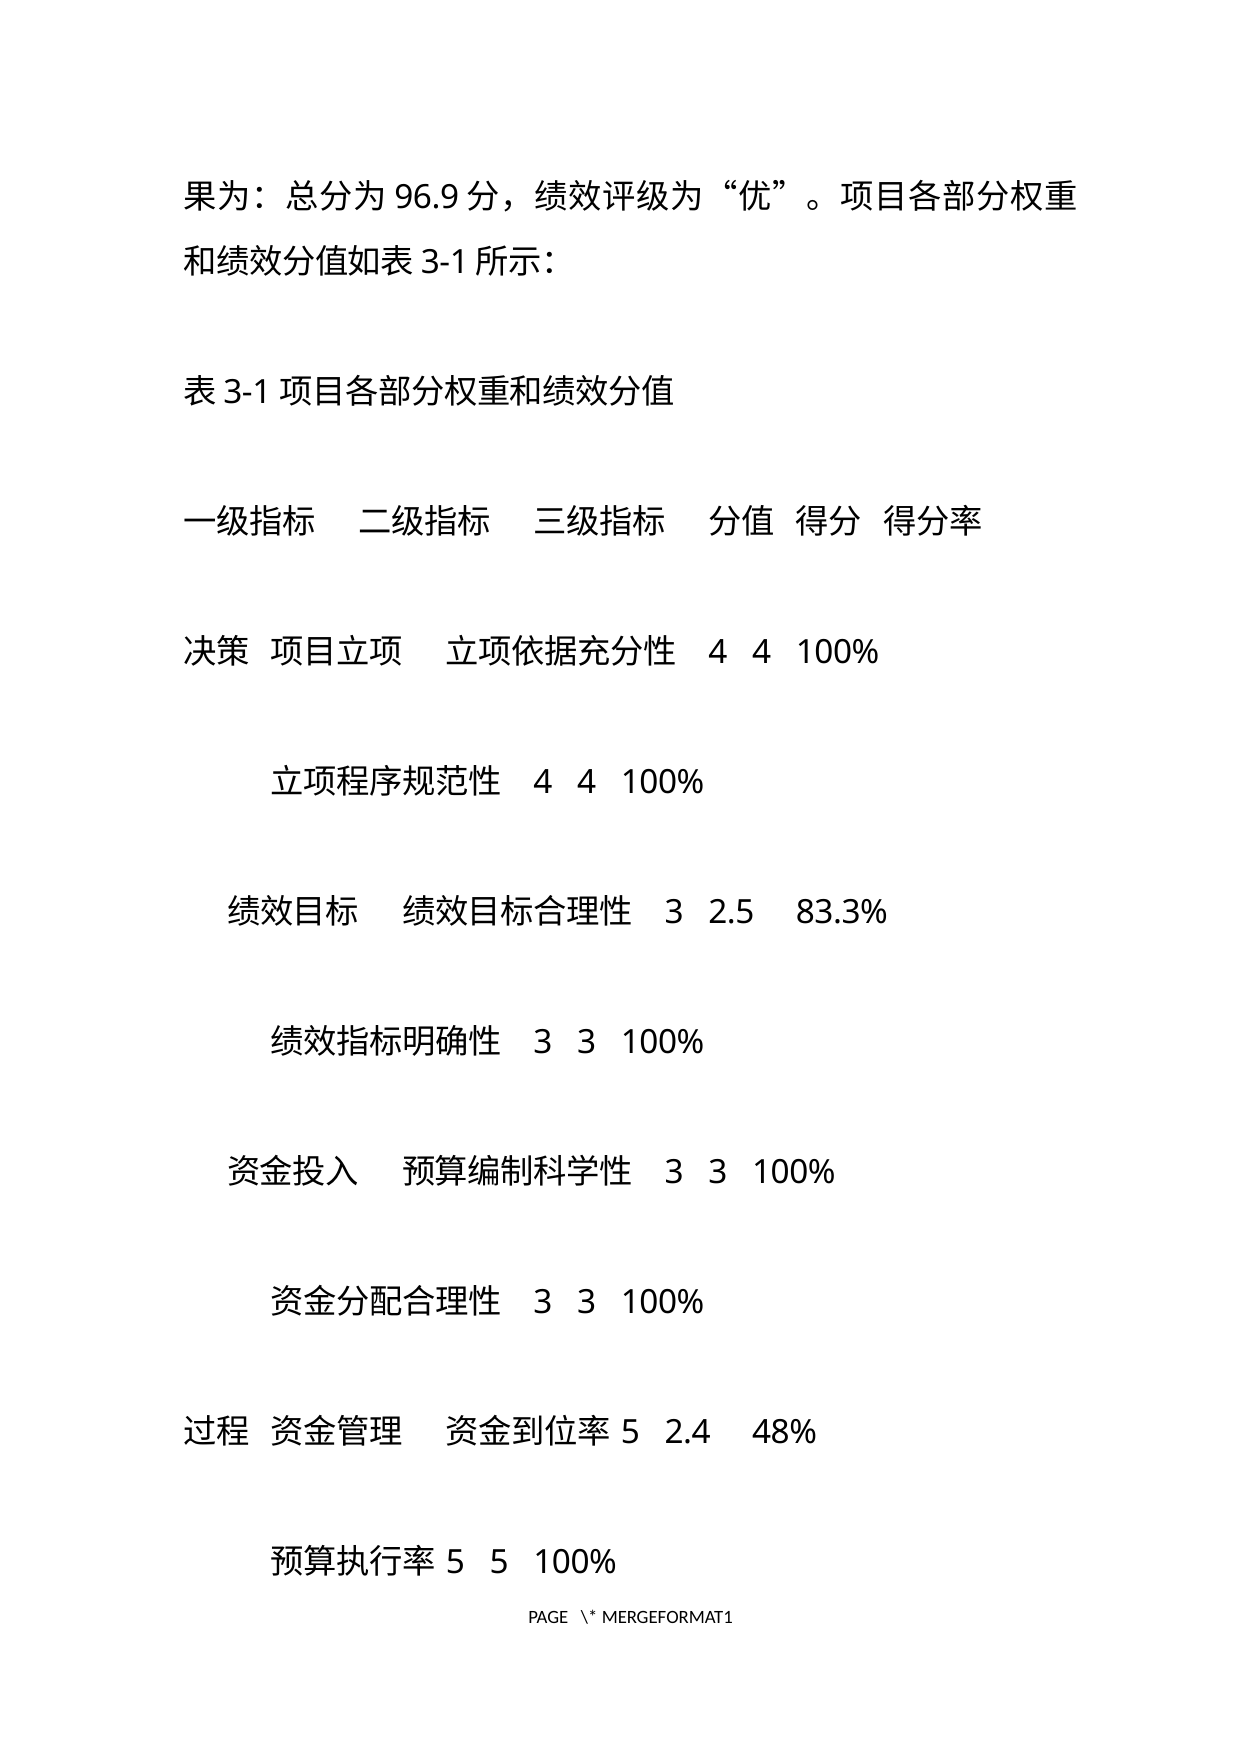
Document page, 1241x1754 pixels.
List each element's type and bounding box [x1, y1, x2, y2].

text [183, 162, 1078, 1592]
